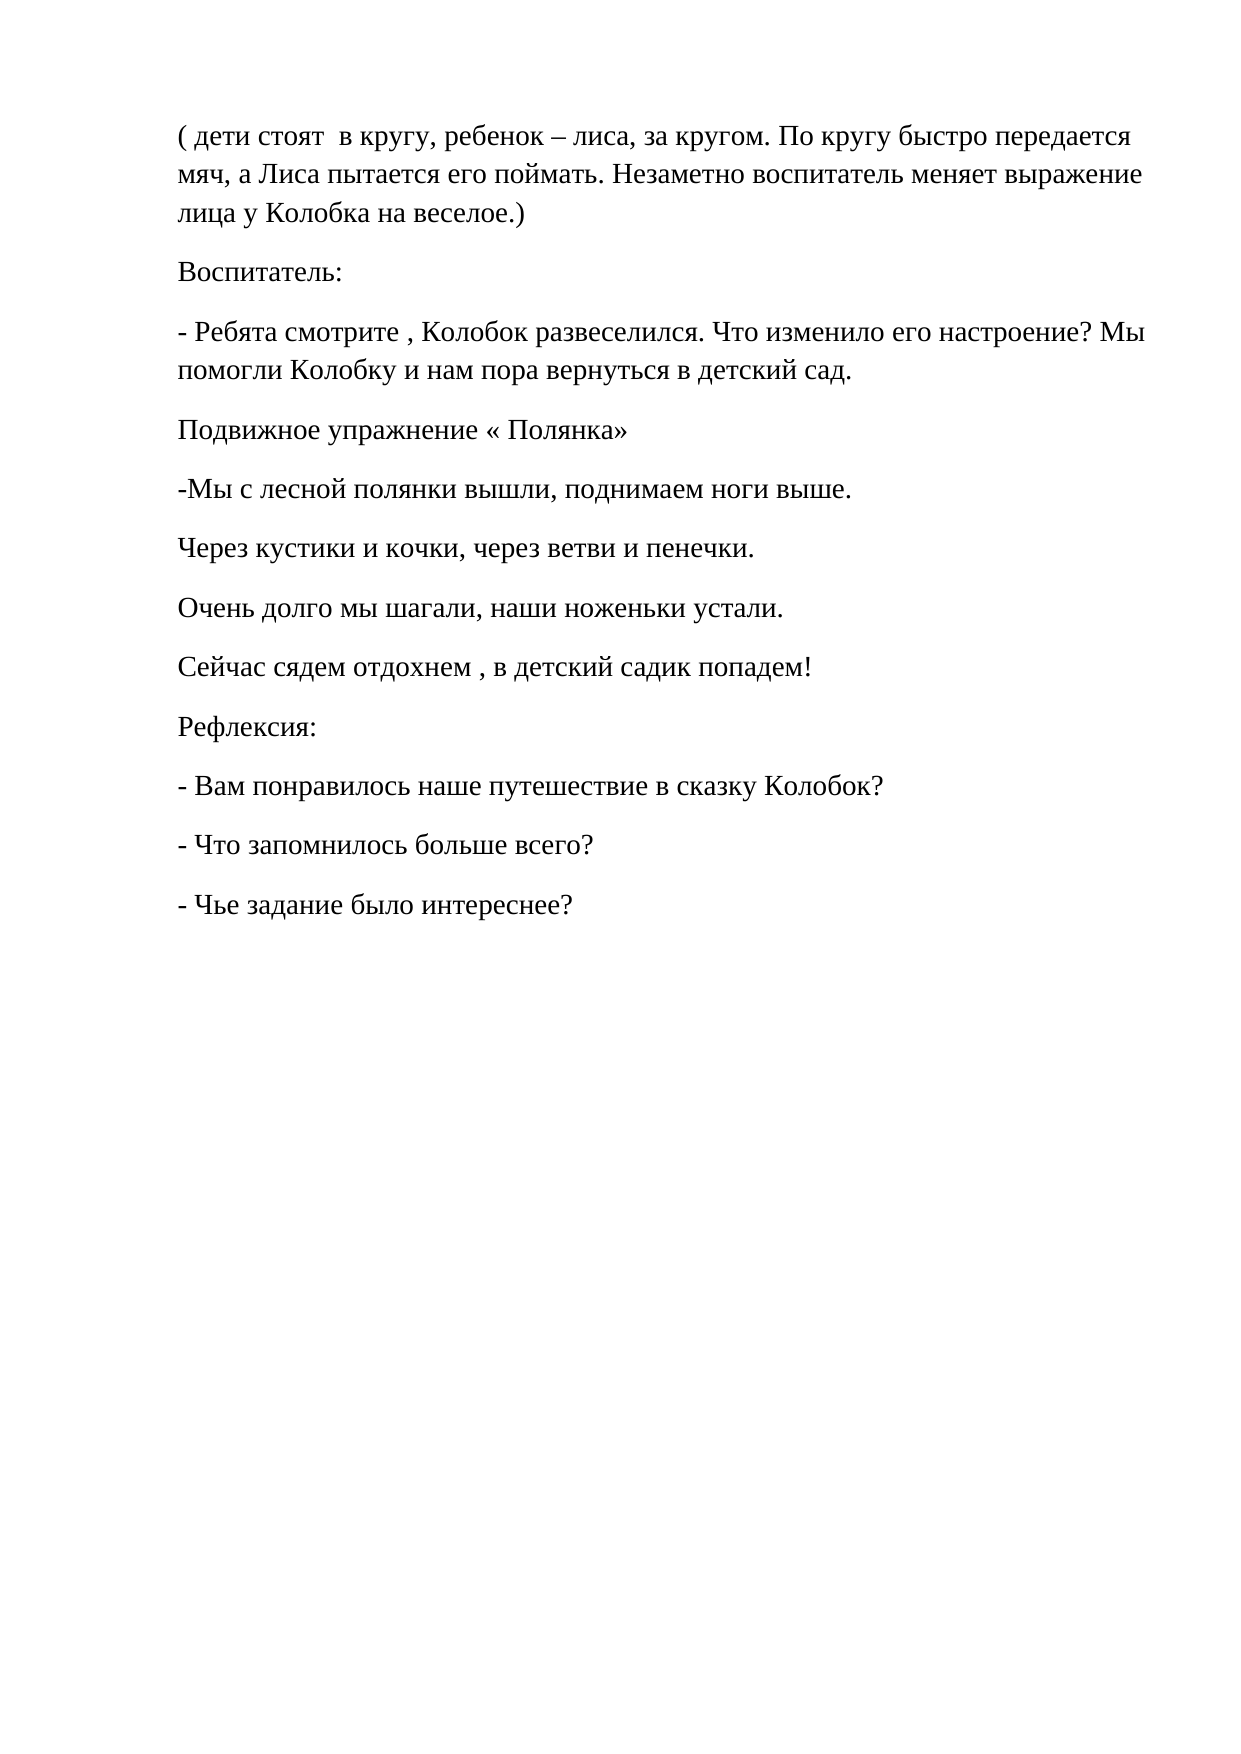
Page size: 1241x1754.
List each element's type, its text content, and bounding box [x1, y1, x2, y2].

text - Ребята смотрите , Колобок развеселился. Что изменило его настроение? Мы помогли Колобку и нам пора вернуться в детский сад. [177, 314, 1152, 386]
text Через кустики и кочки, через ветви и пенечки. [177, 531, 1152, 564]
text Подвижное упражнение « Полянка» [177, 412, 1152, 445]
text Сейчас сядем отдохнем , в детский садик попадем! [177, 649, 1152, 683]
text Рефлексия: [177, 709, 1152, 742]
text Воспитатель: [177, 254, 1152, 288]
text - Что запомнилось больше всего? [177, 827, 1152, 861]
text - Чье задание было интереснее? [177, 887, 1152, 920]
text -Мы с лесной полянки вышли, поднимаем ноги выше. [177, 471, 1152, 505]
text Очень долго мы шагали, наши ноженьки устали. [177, 590, 1152, 623]
text ( дети стоят в кругу, ребенок – лиса, за кругом. По кругу быстро передается мяч, а Лиса пытается его поймать. Незаметно воспитатель меняет выражение лица у Колобка на веселое.) [177, 118, 1152, 229]
text - Вам понравилось наше путешествие в сказку Колобок? [177, 768, 1152, 802]
